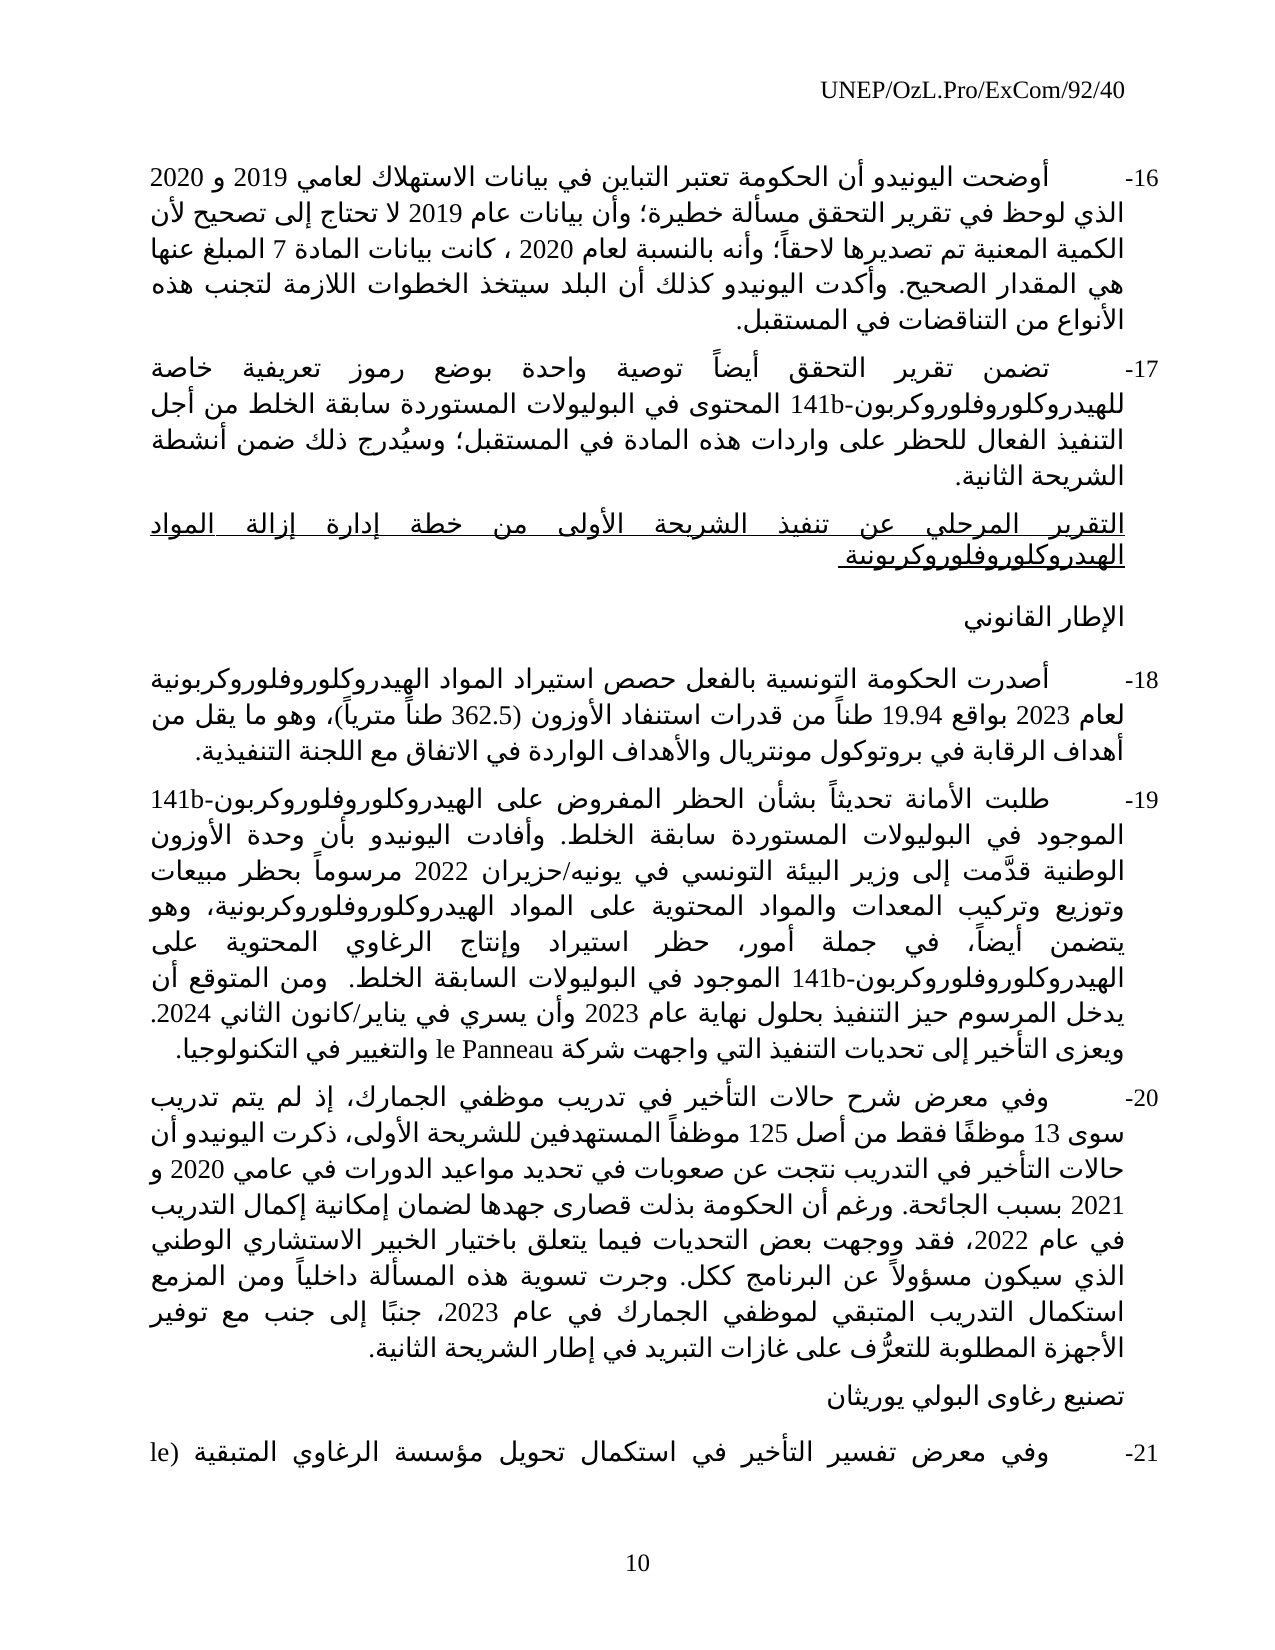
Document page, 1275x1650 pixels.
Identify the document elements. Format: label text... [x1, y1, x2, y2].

list طلبت الأمانة تحديثاً بشأن الحظر المفروض على الهيدروكلوروفلوروكربون-141b الموجود في البوليولات المستوردة سابقة الخلط. وأفادت اليونيدو بأن وحدة الأوزون الوطنية قدَّمت إلى وزير البيئة التونسي في يونيه/حزيران 2022 مرسوماً بحظر مبيعات وتوزيع وتركيب المعدات والمواد المحتوية على المواد الهيدروكلوروفلوروكربونية، وهو يتضمن أيضاً، في جملة أمور، حظر استيراد وإنتاج الرغاوي المحتوية على الهيدروكلوروفلوروكربون-141b الموجود في البوليولات السابقة الخلط. ومن المتوقع أن يدخل المرسوم حيز التنفيذ بحلول نهاية عام 2023 وأن يسري في يناير/كانون الثاني 2024. ويعزى التأخير إلى تحديات التنفيذ التي واجهت شركة le Panneau والتغيير في التكنولوجيا. [150, 783, 1125, 1064]
text الإطار القانوني [150, 601, 1125, 632]
list وفي معرض شرح حالات التأخير في تدريب موظفي الجمارك، إذ لم يتم تدريب سوى 13 موظفًا فقط من أصل 125 موظفاً المستهدفين للشريحة الأولى، ذكرت اليونيدو أن حالات التأخير في التدريب نتجت عن صعوبات في تحديد مواعيد الدورات في عامي 2020 و 2021 بسبب الجائحة. ورغم أن الحكومة بذلت قصارى جهدها لضمان إمكانية إكمال التدريب في عام 2022، فقد ووجهت بعض التحديات فيما يتعلق باختيار الخبير الاستشاري الوطني الذي سيكون مسؤولاً عن البرنامج ككل. وجرت تسوية هذه المسألة داخلياً ومن المزمع استكمال التدريب المتبقي لموظفي الجمارك في عام 2023، جنبًا إلى جنب مع توفير الأجهزة المطلوبة للتعرُّف على غازات التبريد في إطار الشريحة الثانية. [150, 1082, 1125, 1363]
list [150, 1436, 1125, 1467]
text التقرير المرحلي عن تنفيذ الشريحة الأولى من خطة إدارة إزالة المواد الهيدروكلوروفلوروكربونية [150, 508, 1125, 535]
text تصنيع رغاوى البولي يوريثان [150, 1380, 1125, 1411]
text التقرير المرحلي عن تنفيذ الشريحة الأولى من خطة إدارة إزالة المواد الهيدروكلوروفلوروكربونية [150, 536, 1125, 570]
list أصدرت الحكومة التونسية بالفعل حصص استيراد المواد الهيدروكلوروفلوروكربونية لعام 2023 بواقع 19.94 طناً من قدرات استنفاد الأوزون (362.5 طناً مترياً)، وهو ما يقل من أهداف الرقابة في بروتوكول مونتريال والأهداف الواردة في الاتفاق مع اللجنة التنفيذية. [150, 663, 1125, 766]
list أوضحت اليونيدو أن الحكومة تعتبر التباين في بيانات الاستهلاك لعامي 2019 و 2020 الذي لوحظ في تقرير التحقق مسألة خطيرة؛ وأن بيانات عام 2019 لا تحتاج إلى تصحيح لأن الكمية المعنية تم تصديرها لاحقاً؛ وأنه بالنسبة لعام 2020 ، كانت بيانات المادة 7 المبلغ عنها هي المقدار الصحيح. وأكدت اليونيدو كذلك أن البلد سيتخذ الخطوات اللازمة لتجنب هذه الأنواع من التناقضات في المستقبل. [150, 161, 1125, 335]
list تضمن تقرير التحقق أيضاً توصية واحدة بوضع رموز تعريفية خاصة للهيدروكلوروفلوروكربون-141b المحتوى في البوليولات المستوردة سابقة الخلط من أجل التنفيذ الفعال للحظر على واردات هذه المادة في المستقبل؛ وسيُدرج ذلك ضمن أنشطة الشريحة الثانية. [150, 352, 1125, 491]
